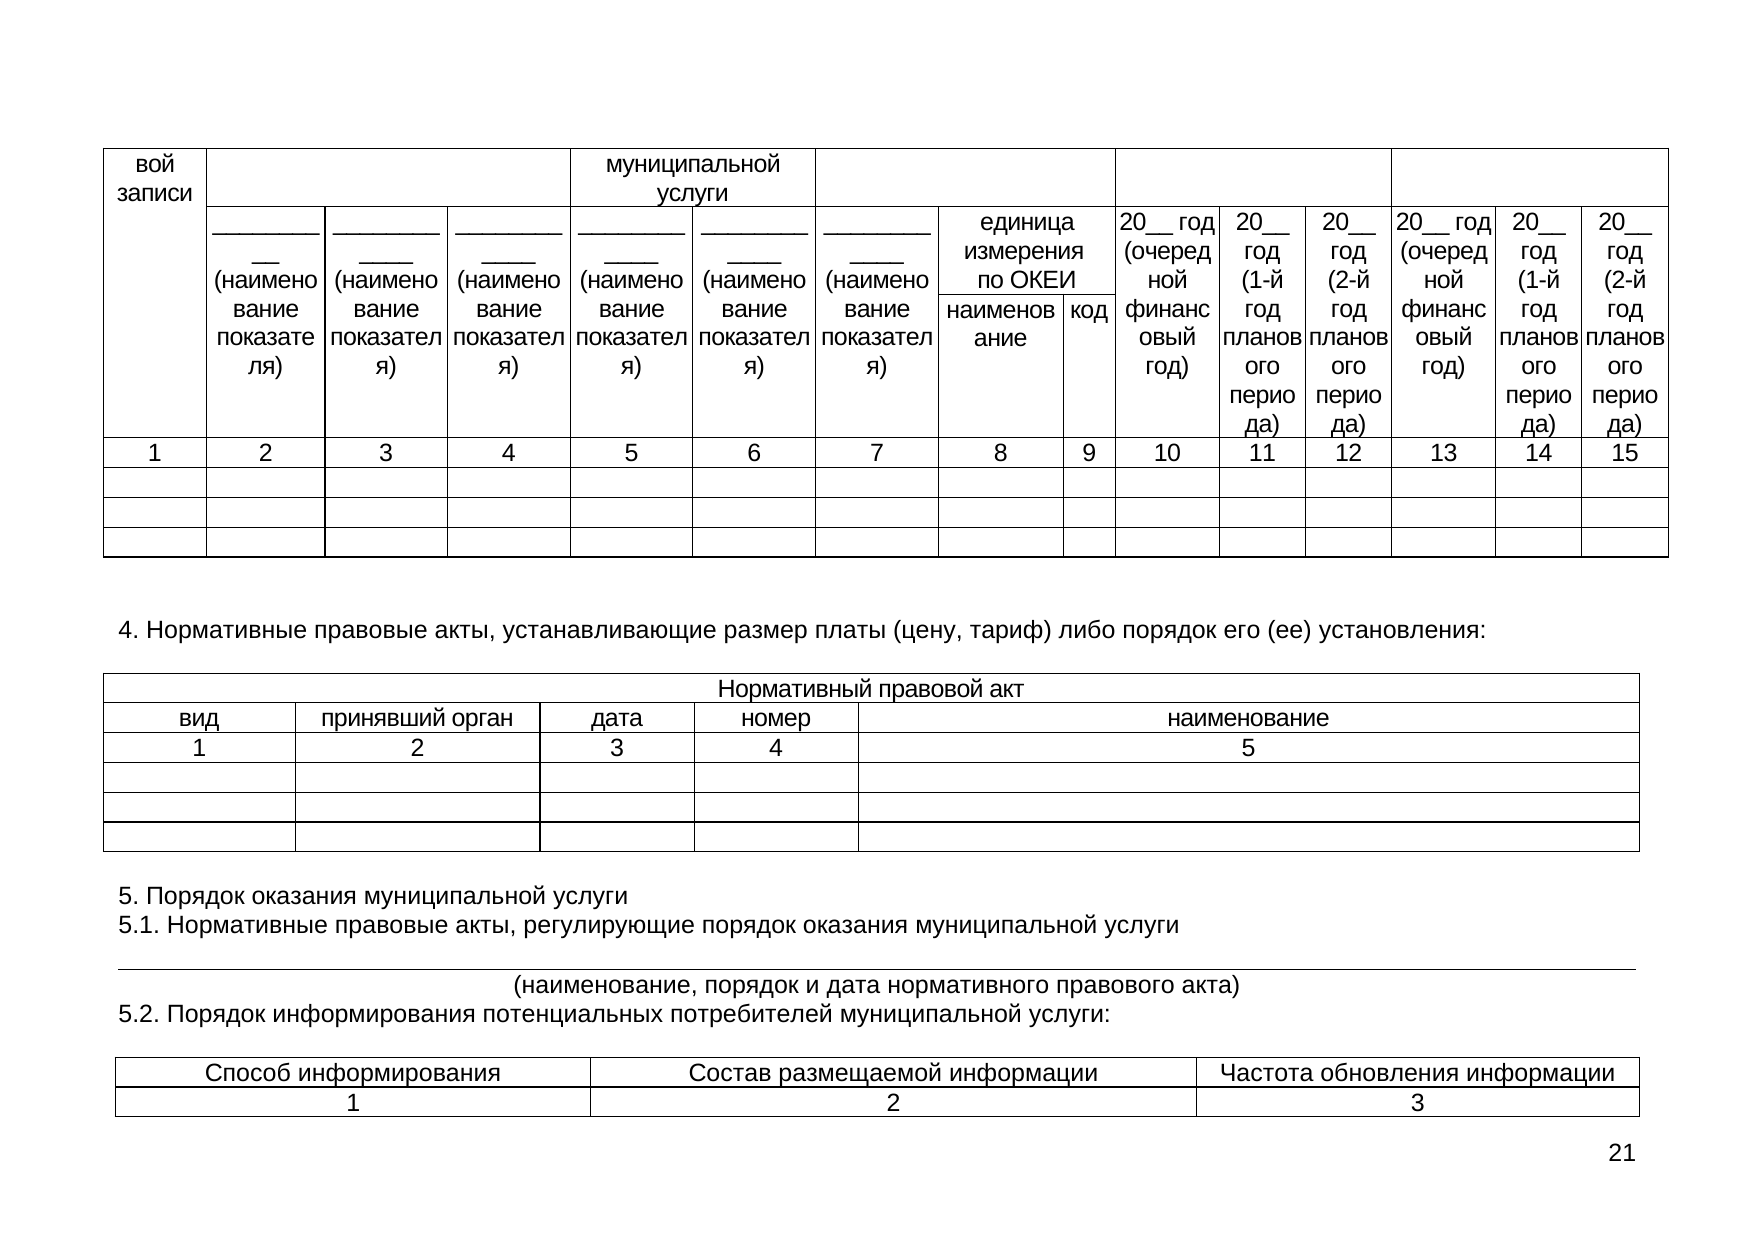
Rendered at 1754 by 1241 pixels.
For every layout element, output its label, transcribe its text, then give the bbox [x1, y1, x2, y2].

table_cell 20__ год (1-й год планового периода) [1220, 207, 1305, 437]
table_cell [104, 763, 295, 792]
table_cell [104, 528, 206, 556]
table_cell 14 [1496, 438, 1581, 467]
table_cell наименование [939, 295, 1063, 437]
table_cell [816, 498, 938, 527]
table_cell [816, 528, 938, 556]
table_cell [1496, 468, 1581, 497]
table_cell 1 [116, 1088, 590, 1116]
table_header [1392, 149, 1668, 206]
table_cell дата [541, 703, 694, 732]
table_cell [104, 823, 295, 851]
table_cell 6 [693, 438, 815, 467]
table_cell [1220, 528, 1305, 556]
table_cell [859, 793, 1639, 821]
table_cell [693, 468, 815, 497]
table_cell [104, 468, 206, 497]
table_cell 2 [296, 733, 539, 762]
table_cell принявший орган [296, 703, 539, 732]
table_header Состав размещаемой информации [591, 1058, 1196, 1086]
table_cell 3 [326, 438, 447, 467]
table_cell 20__ год (очередной финансовый год) [1392, 207, 1495, 437]
table_cell [207, 528, 324, 556]
table_cell 1 [104, 438, 206, 467]
table_cell [695, 763, 858, 792]
table_cell 20__ год (очередной финансовый год) [1116, 207, 1219, 437]
table_cell [1064, 468, 1115, 497]
table_cell [296, 793, 539, 821]
text 5. Порядок оказания муниципальной услуги [118, 881, 1636, 910]
text 4. Нормативные правовые акты, устанавливающие размер платы (цену, тариф) либо порядок его (ее) установления: [118, 615, 1636, 644]
table_cell [541, 823, 694, 851]
text 5.1. Нормативные правовые акты, регулирующие порядок оказания муниципальной услуги [118, 910, 1636, 938]
table_cell __________ (наименование показателя) [207, 207, 324, 437]
table_cell наименование [859, 703, 1639, 732]
table_cell 11 [1220, 438, 1305, 467]
table_cell [207, 468, 324, 497]
table_cell [1306, 498, 1391, 527]
table_cell [816, 468, 938, 497]
table_cell [448, 528, 570, 556]
table_cell [1496, 528, 1581, 556]
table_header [816, 149, 1115, 206]
table_cell [448, 498, 570, 527]
table_cell ____________ (наименование показателя) [326, 207, 447, 437]
table_cell [571, 468, 692, 497]
table_cell 4 [448, 438, 570, 467]
table_cell [1392, 498, 1495, 527]
table_cell [1116, 528, 1219, 556]
table_cell [1220, 498, 1305, 527]
table_cell [1220, 468, 1305, 497]
table_cell 1 [104, 733, 295, 762]
table_cell [104, 793, 295, 821]
table_cell 3 [1197, 1088, 1639, 1116]
table_header Способ информирования [116, 1058, 590, 1086]
text (наименование, порядок и дата нормативного правового акта) [118, 970, 1636, 999]
table_cell 7 [816, 438, 938, 467]
table_cell [207, 498, 324, 527]
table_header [1116, 149, 1391, 206]
table_cell [326, 528, 447, 556]
table_cell [1116, 498, 1219, 527]
table_cell код [1064, 295, 1115, 437]
table_cell ____________ (наименование показателя) [816, 207, 938, 437]
table_cell [693, 498, 815, 527]
table_cell 5 [859, 733, 1639, 762]
table_cell 8 [939, 438, 1063, 467]
table_cell [1582, 468, 1668, 497]
table_cell [326, 498, 447, 527]
table_cell 13 [1392, 438, 1495, 467]
table_cell [1306, 528, 1391, 556]
table_cell 12 [1306, 438, 1391, 467]
table_cell [1496, 498, 1581, 527]
table_cell 20__ год (2-й год планового периода) [1306, 207, 1391, 437]
table_cell единица измерения по ОКЕИ [939, 207, 1115, 293]
table_cell [939, 498, 1063, 527]
table_cell ____________ (наименование показателя) [693, 207, 815, 437]
table_cell [859, 763, 1639, 792]
table_cell [541, 793, 694, 821]
table_cell [326, 468, 447, 497]
table_cell [695, 823, 858, 851]
table_cell [695, 793, 858, 821]
table_cell [1116, 468, 1219, 497]
table_cell [541, 763, 694, 792]
table_cell [448, 468, 570, 497]
table_cell номер [695, 703, 858, 732]
table_cell 9 [1064, 438, 1115, 467]
table_cell [693, 528, 815, 556]
table_cell 4 [695, 733, 858, 762]
table_cell [571, 498, 692, 527]
table_header Нормативный правовой акт [104, 674, 1639, 702]
table_cell [1306, 468, 1391, 497]
table_cell [1064, 528, 1115, 556]
table_cell вид [104, 703, 295, 732]
table_cell 20__ год (1-й год планового периода) [1496, 207, 1581, 437]
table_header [104, 149, 206, 437]
table_cell [1392, 528, 1495, 556]
table_cell [1582, 528, 1668, 556]
table_cell [296, 763, 539, 792]
table_cell 2 [591, 1088, 1196, 1116]
table_cell 10 [1116, 438, 1219, 467]
table_cell [939, 468, 1063, 497]
table_cell [859, 823, 1639, 851]
table_cell [1064, 498, 1115, 527]
table_cell 5 [571, 438, 692, 467]
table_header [207, 149, 570, 206]
table_cell [1392, 468, 1495, 497]
table_cell [296, 823, 539, 851]
table_cell 20__ год (2-й год планового периода) [1582, 207, 1668, 437]
table_cell 2 [207, 438, 324, 467]
table_cell [571, 528, 692, 556]
table_header Частота обновления информации [1197, 1058, 1639, 1086]
table_cell [939, 528, 1063, 556]
table_cell [1582, 498, 1668, 527]
table_cell [104, 498, 206, 527]
table_cell 15 [1582, 438, 1668, 467]
text 5.2. Порядок информирования потенциальных потребителей муниципальной услуги: [118, 999, 1636, 1028]
table_cell ____________ (наименование показателя) [571, 207, 692, 437]
table_cell ____________ (наименование показателя) [448, 207, 570, 437]
table_cell 3 [541, 733, 694, 762]
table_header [571, 149, 815, 206]
